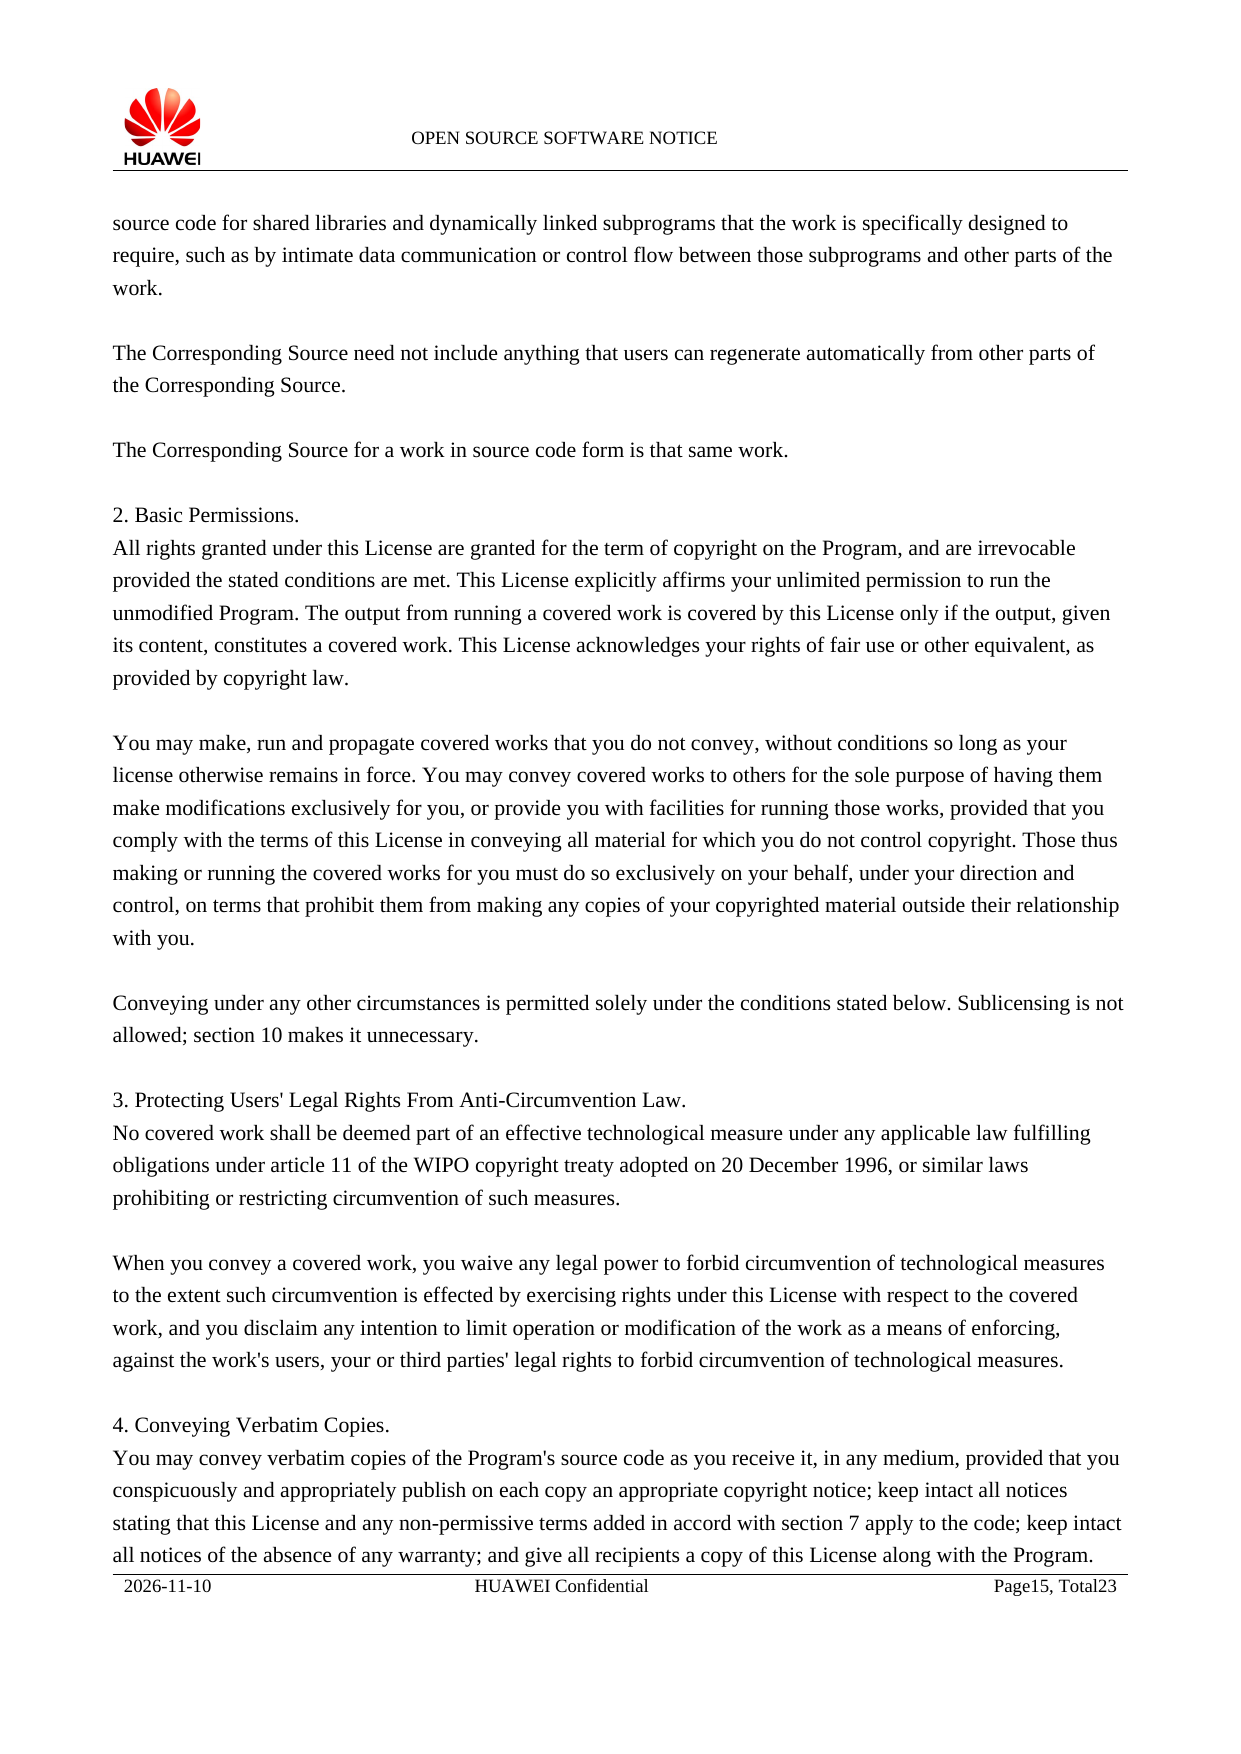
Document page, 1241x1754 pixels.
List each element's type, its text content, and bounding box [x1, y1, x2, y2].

picture [124, 88, 201, 165]
